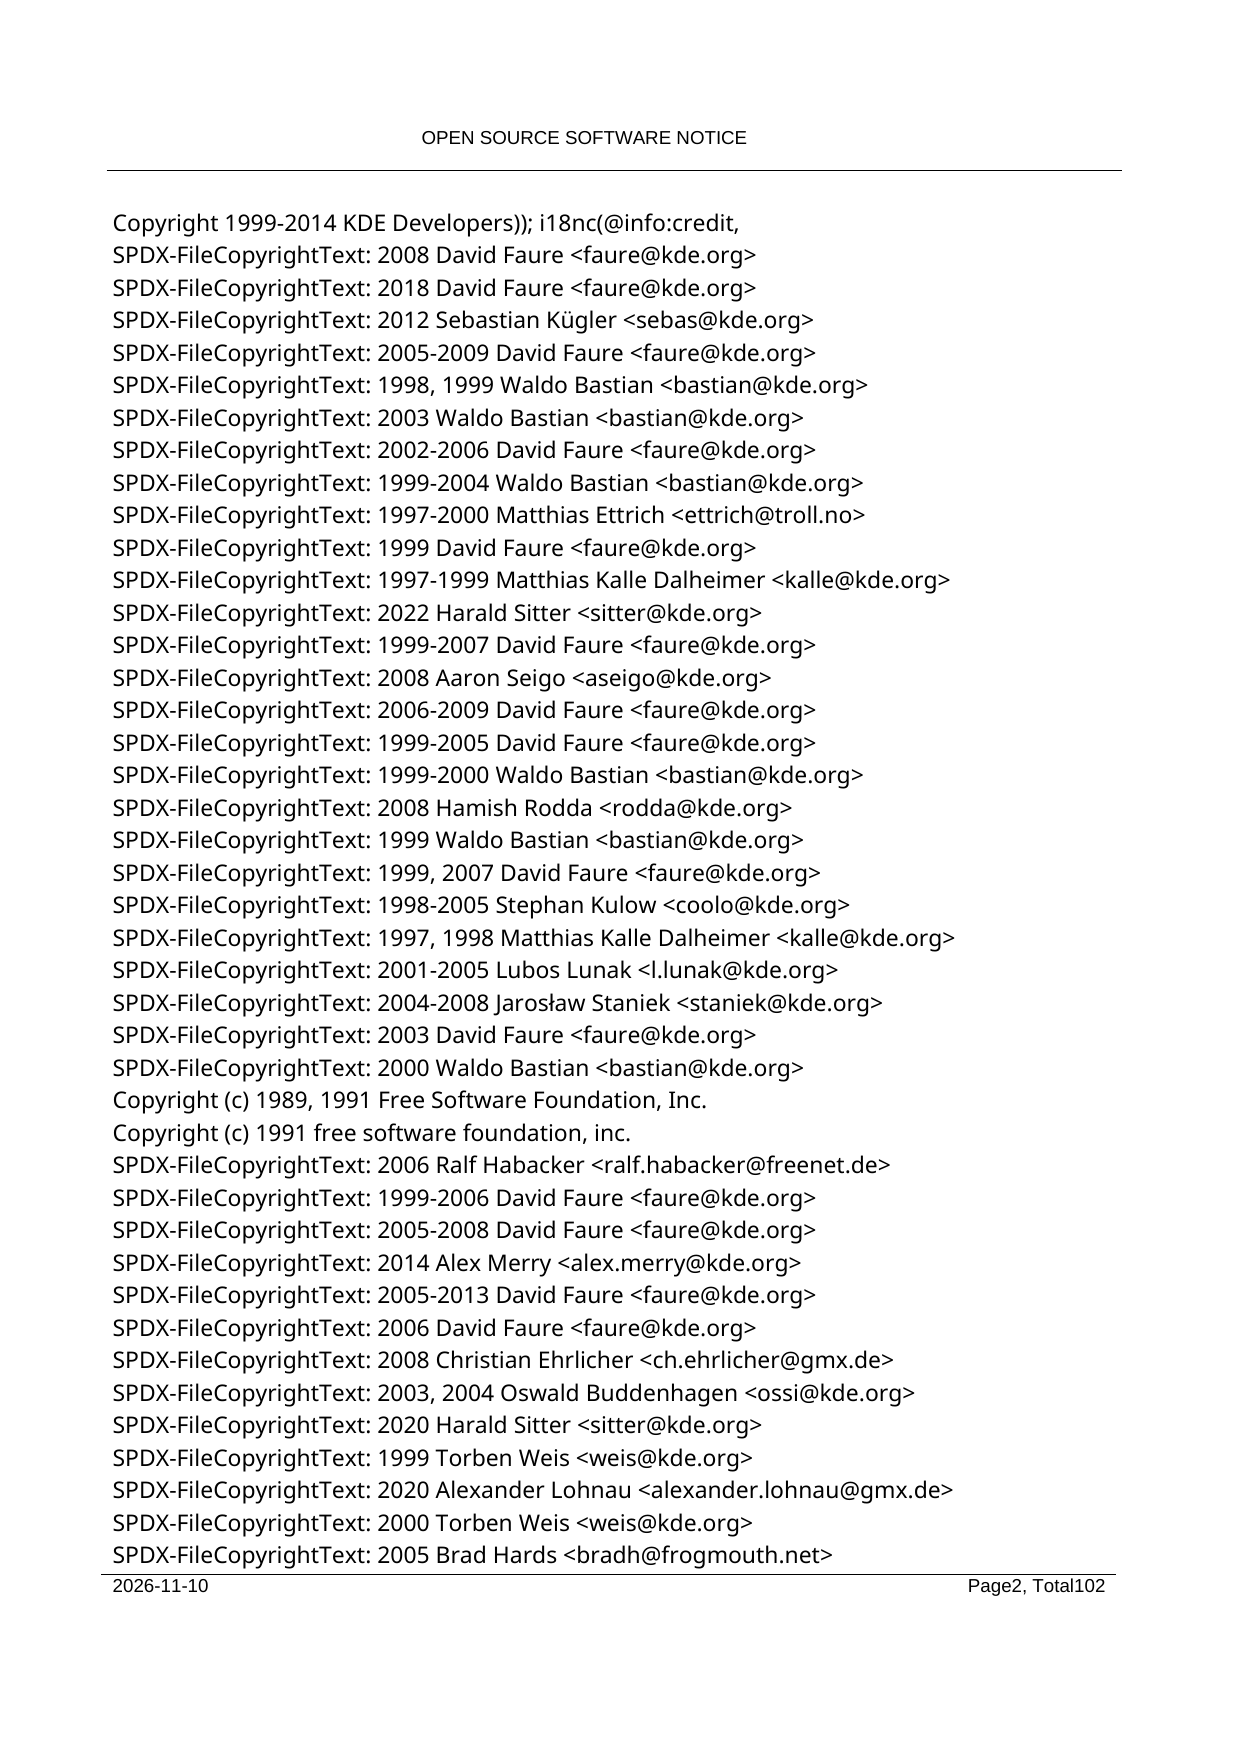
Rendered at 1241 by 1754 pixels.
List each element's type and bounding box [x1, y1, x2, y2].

text [112, 206, 1128, 1571]
